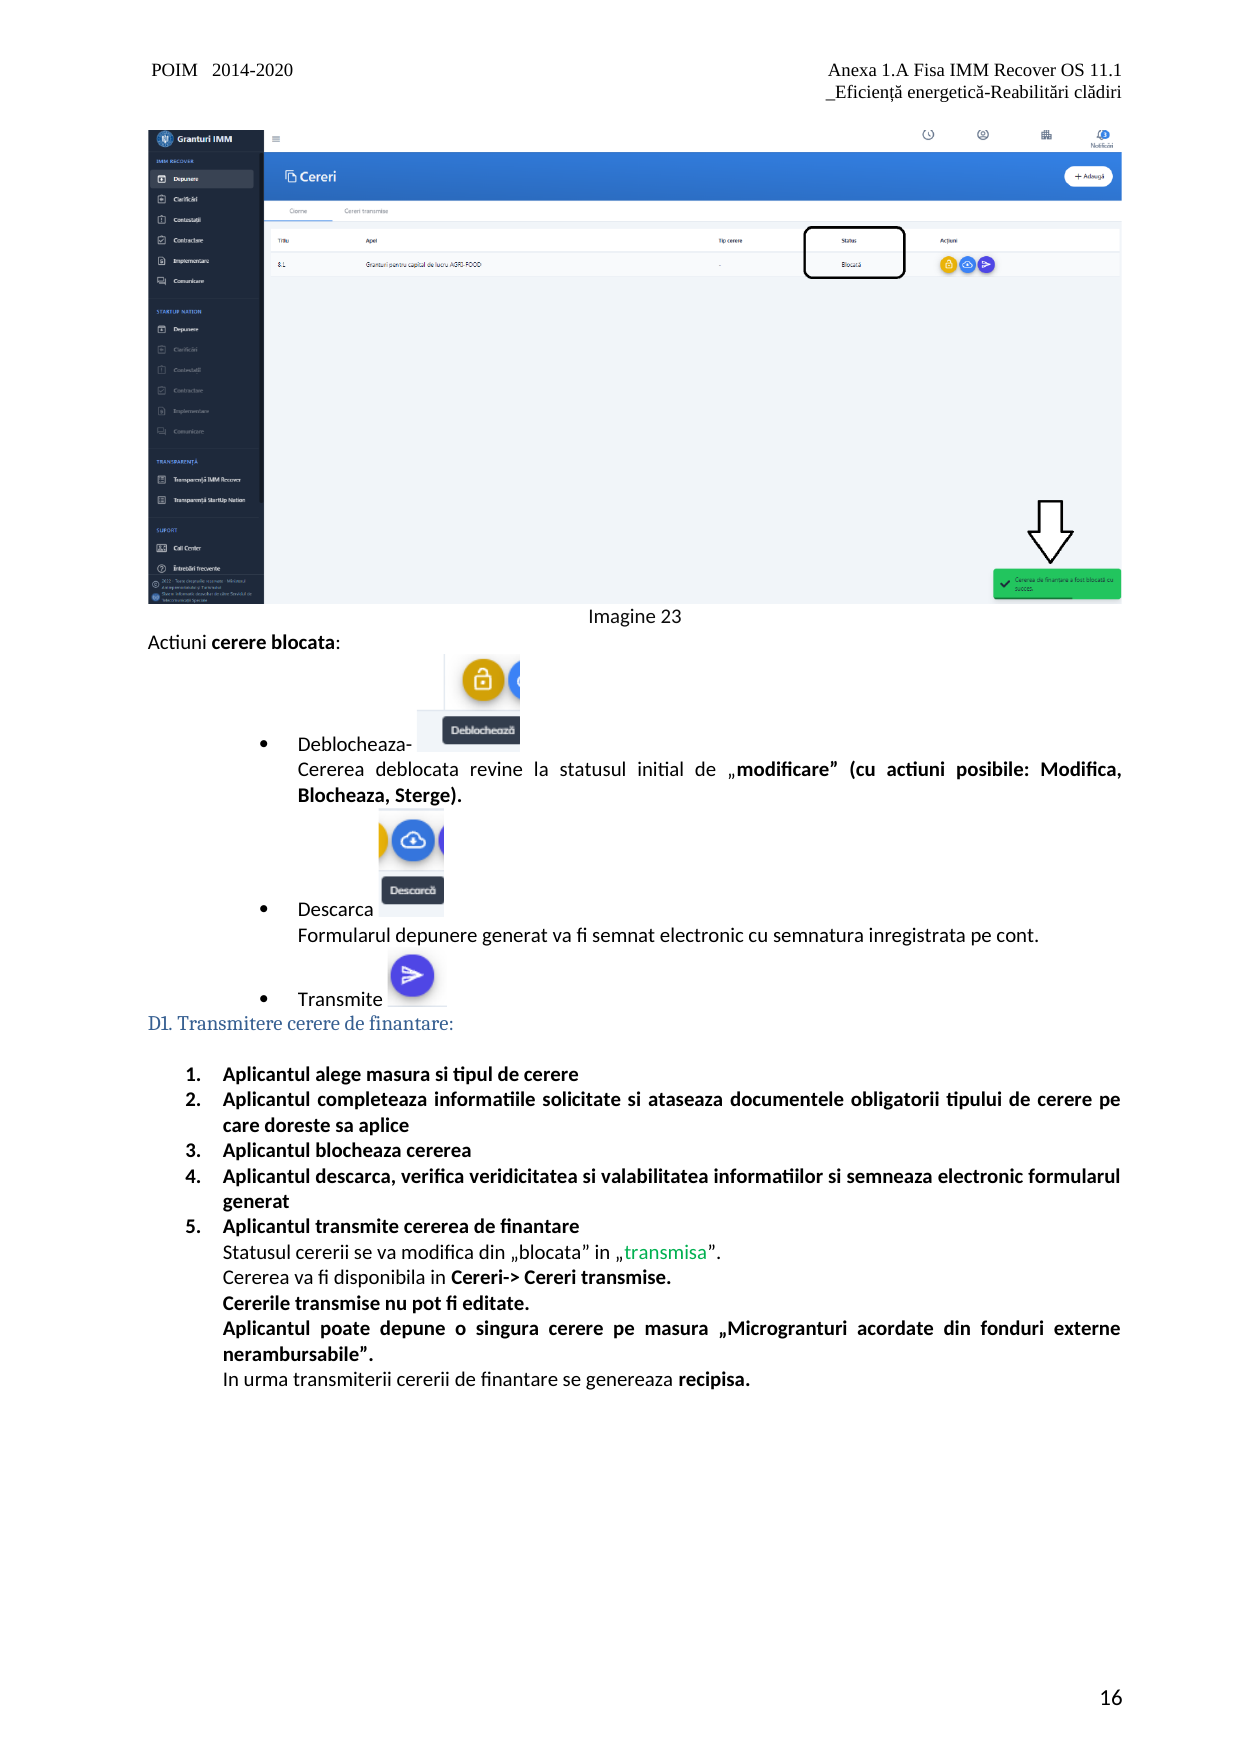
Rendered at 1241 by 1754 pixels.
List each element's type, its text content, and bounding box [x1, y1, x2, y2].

picture [416, 654, 520, 752]
picture [387, 947, 447, 1007]
list Cererile transmise nu pot fi editate. [223, 1290, 1122, 1315]
list Descarca [260, 807, 1122, 922]
list Aplicantul transmite cererea de finantare [185, 1214, 1122, 1239]
list In urma transmiterii cererii de finantare se genereaza recipisa. [223, 1366, 1122, 1392]
list Aplicantul descarca, verifica veridicitatea si valabilitatea informatiilor si semneaza electronic formularul generat [185, 1163, 1122, 1214]
picture [148, 130, 1122, 604]
subtitle D1. Transmitere cerere de finantare: [148, 1012, 1122, 1036]
text Imagine 23 [148, 604, 1122, 629]
list Aplicantul blocheaza cererea [185, 1137, 1122, 1163]
list Cererea deblocata revine la statusul initial de „modificare” (cu actiuni posibile: Modifica, Blocheaza, Sterge). [298, 756, 1122, 807]
list Transmite [260, 947, 1122, 1012]
list Aplicantul completeaza informatiile solicitate si ataseaza documentele obligatorii tipului de cerere pe care doreste sa aplice [185, 1087, 1122, 1137]
list Formularul depunere generat va fi semnat electronic cu semnatura inregistrata pe cont. [298, 922, 1122, 947]
list Aplicantul poate depune o singura cerere pe masura „Microgranturi acordate din fonduri externe nerambursabile”. [223, 1315, 1122, 1366]
text Actiuni cerere blocata: [148, 629, 1122, 654]
list Deblocheaza- [260, 654, 1122, 756]
list Cererea va fi disponibila in Cereri-> Cereri transmise. [223, 1264, 1122, 1290]
picture [378, 807, 444, 917]
list Statusul cererii se va modifica din „blocata” in „transmisa”. [223, 1239, 1122, 1264]
list Aplicantul alege masura si tipul de cerere [185, 1061, 1122, 1087]
